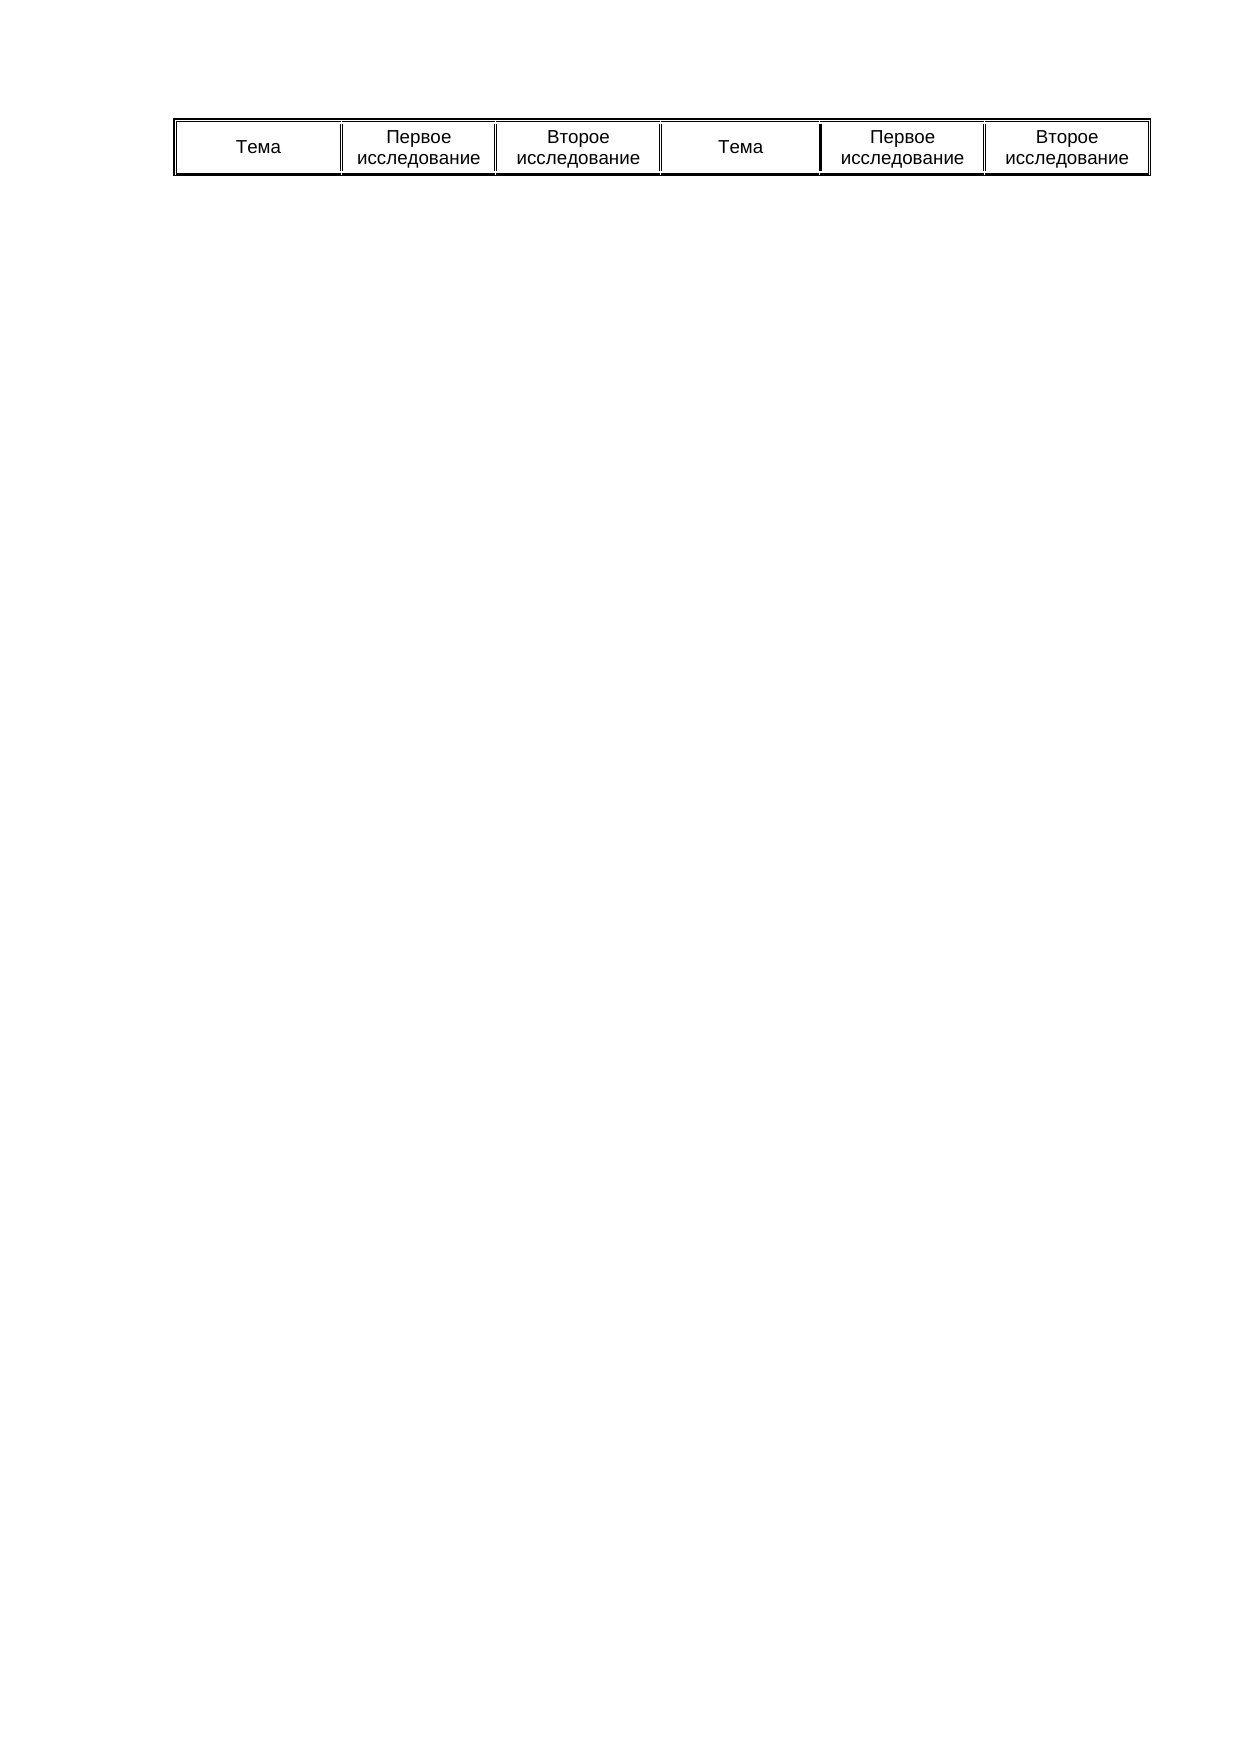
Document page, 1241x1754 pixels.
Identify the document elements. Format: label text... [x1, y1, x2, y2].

table_header Тема [177, 122, 341, 173]
table_header Тема [661, 120, 820, 173]
table_header Первое исследование [820, 122, 985, 173]
table_header Второе исследование [985, 122, 1148, 173]
table_header Первое исследование [341, 122, 496, 173]
table_header Второе исследование [496, 122, 661, 173]
